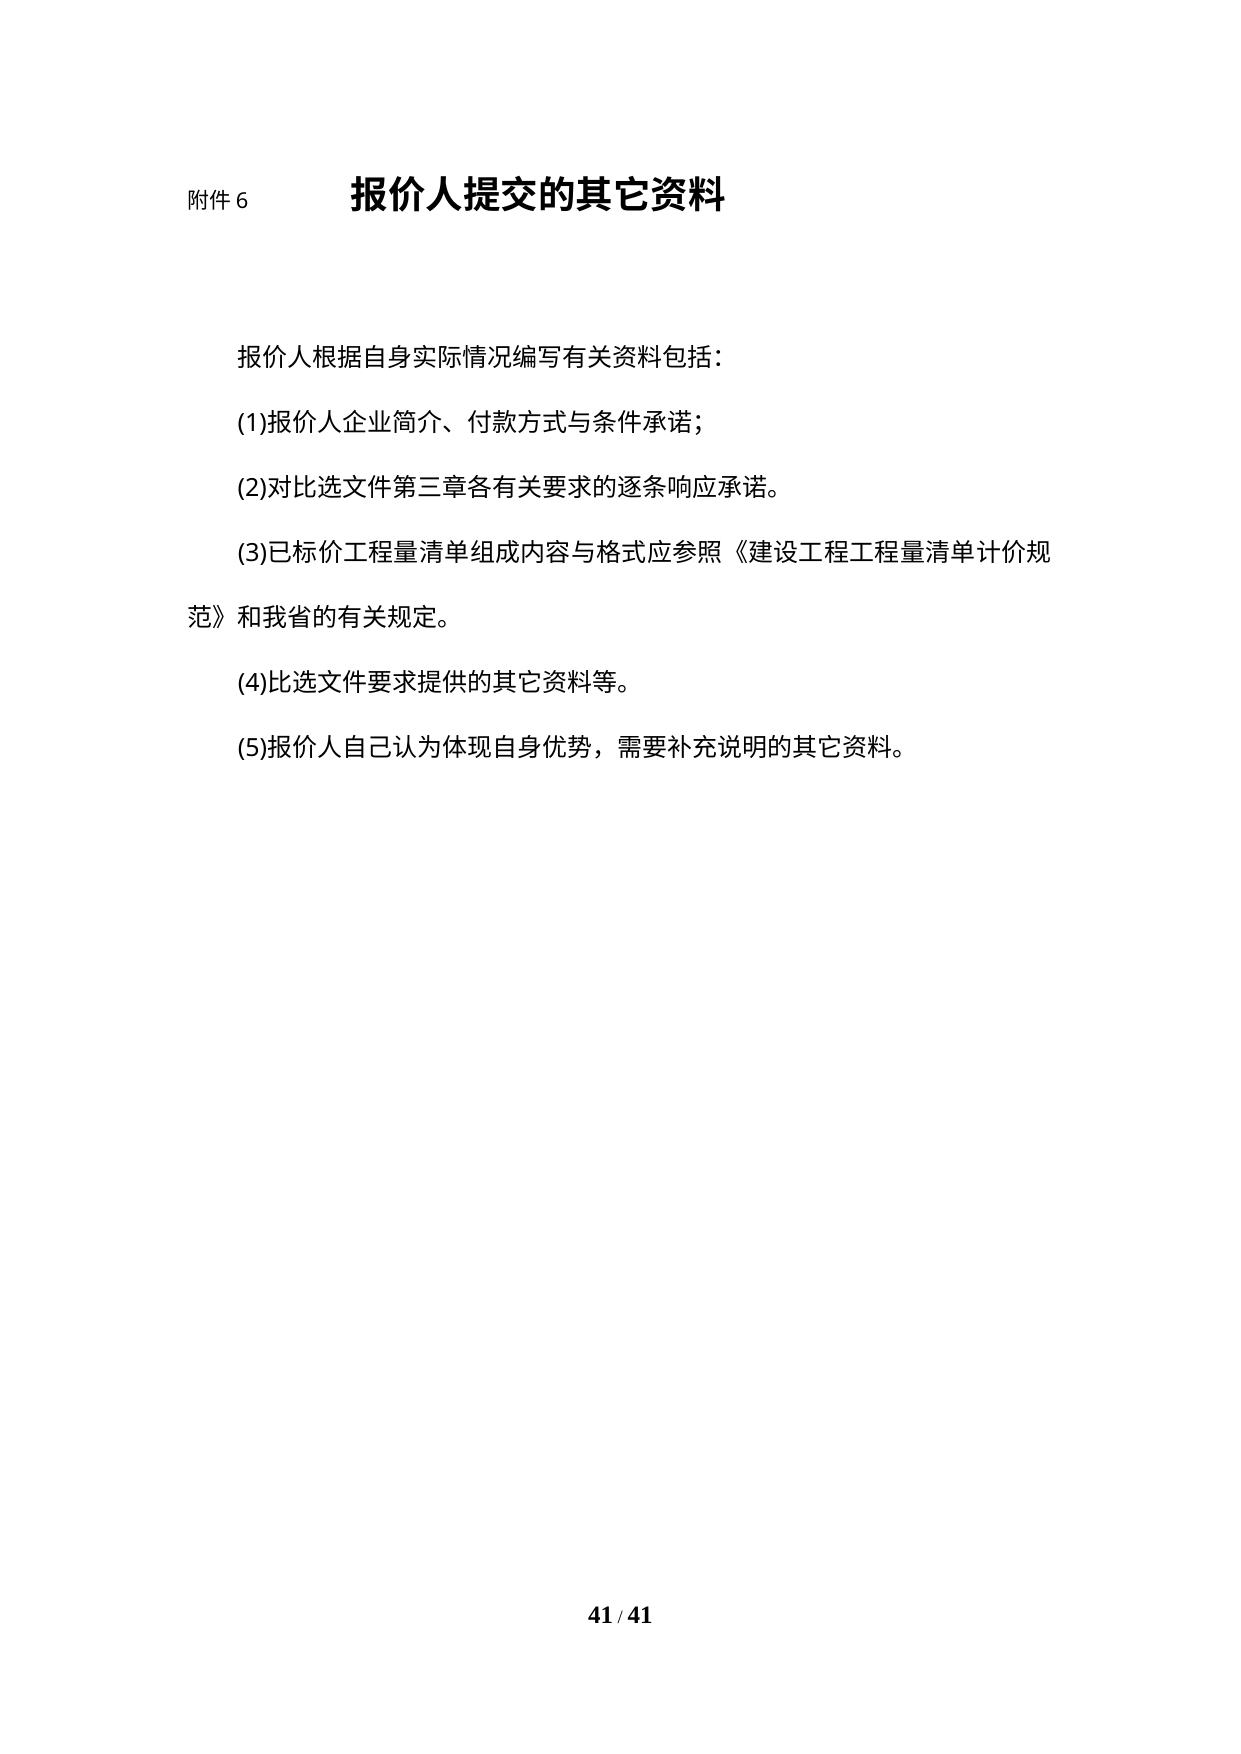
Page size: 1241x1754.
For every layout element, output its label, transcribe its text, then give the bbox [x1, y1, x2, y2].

text (5)报价人自己认为体现自身优势，需要补充说明的其它资料。 [187, 713, 1053, 778]
text (4)比选文件要求提供的其它资料等。 [187, 648, 1053, 713]
text (1)报价人企业简介、付款方式与条件承诺； [187, 388, 1053, 453]
text 附件6 报价人提交的其它资料 [187, 160, 1053, 225]
text (3)已标价工程量清单组成内容与格式应参照《建设工程工程量清单计价规范》和我省的有关规定。 [187, 518, 1053, 648]
text 报价人根据自身实际情况编写有关资料包括： [187, 323, 1053, 388]
text (2)对比选文件第三章各有关要求的逐条响应承诺。 [187, 453, 1053, 518]
